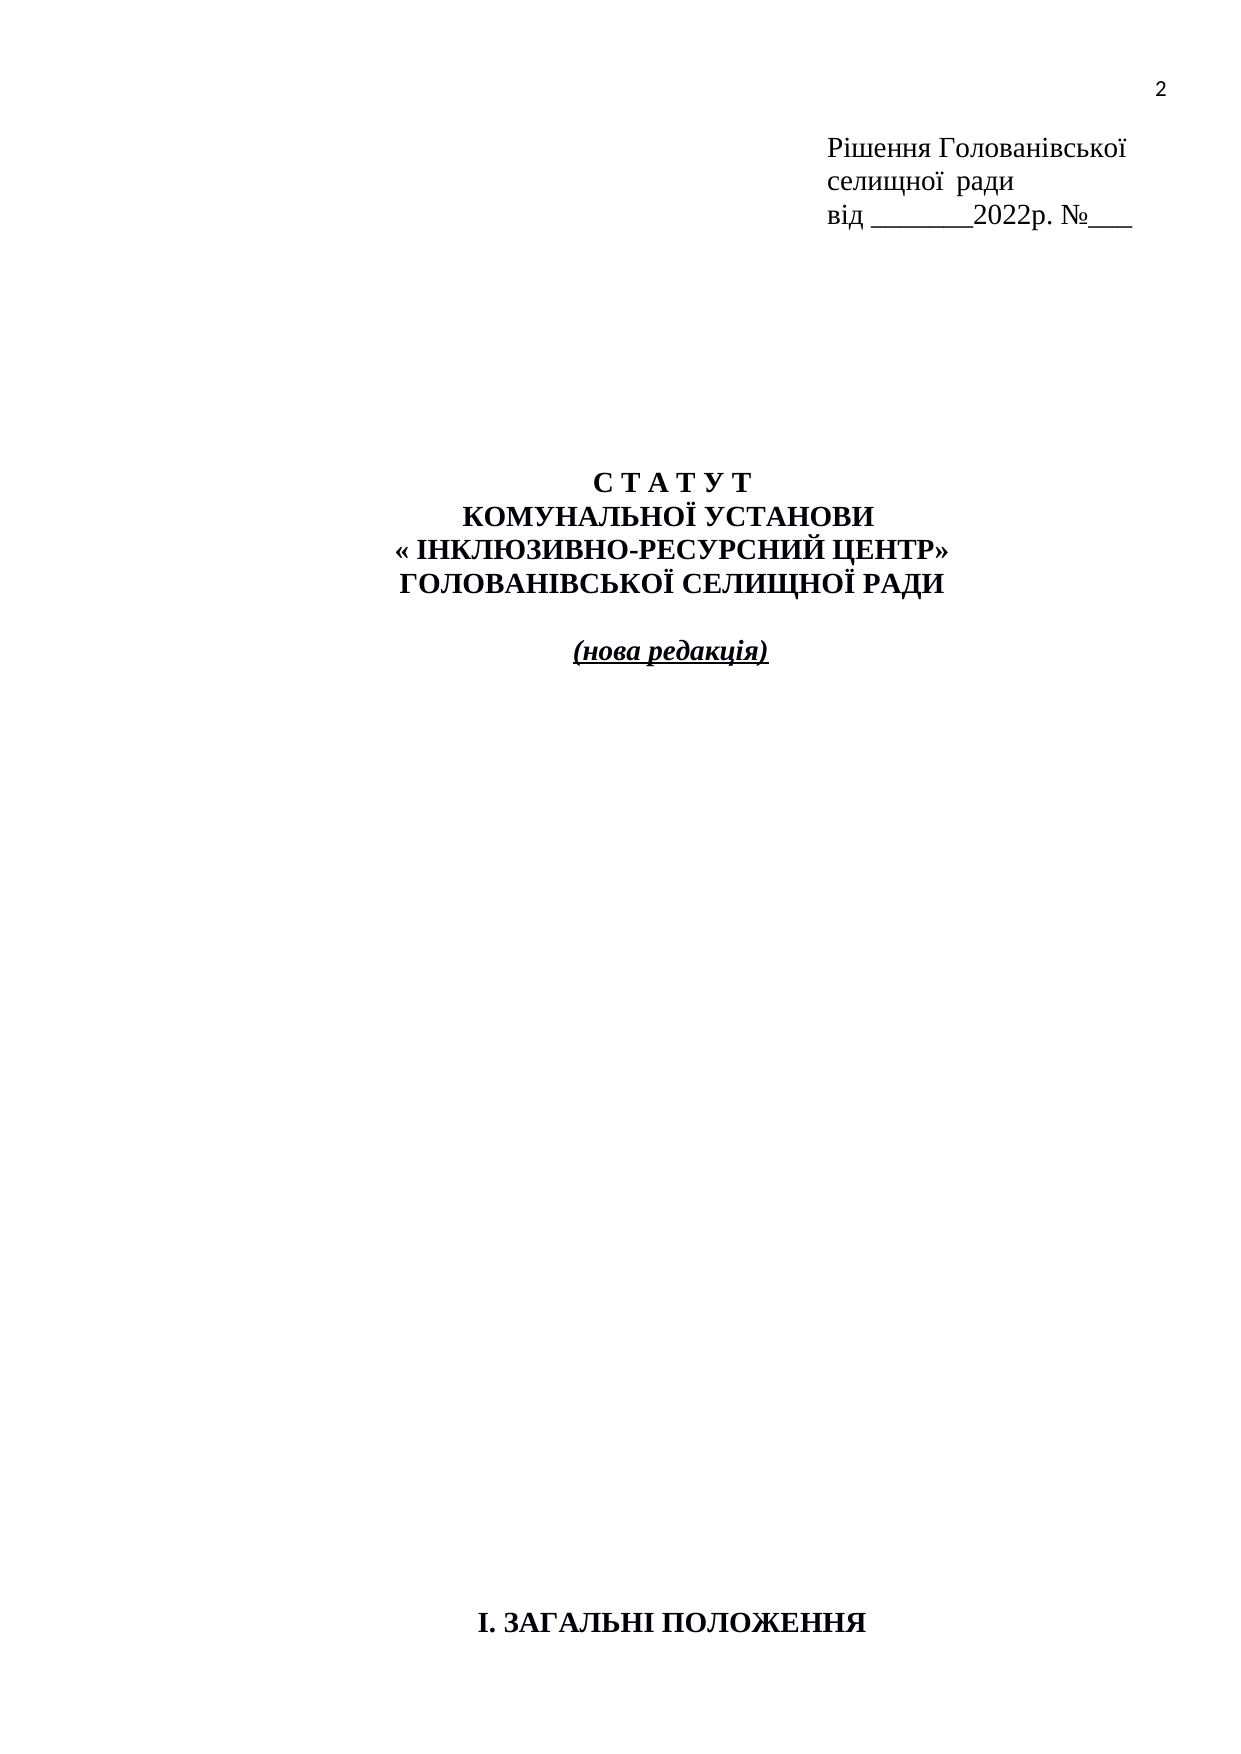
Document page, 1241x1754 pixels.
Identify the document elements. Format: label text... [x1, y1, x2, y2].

text І. ЗАГАЛЬНІ ПОЛОЖЕННЯ [177, 1606, 1167, 1639]
text ГОЛОВАНІВСЬКОЇ СЕЛИЩНОЇ РАДИ [177, 566, 1167, 599]
text Рішення Голованівської [827, 130, 1167, 163]
text селищної ради від _______2022р. №___ [827, 163, 1167, 230]
text С Т А Т У Т КОМУНАЛЬНОЇ УСТАНОВИ « ІНКЛЮЗИВНО-РЕСУРСНИЙ ЦЕНТР» [177, 432, 1167, 566]
text (нова редакція) [177, 599, 1167, 666]
